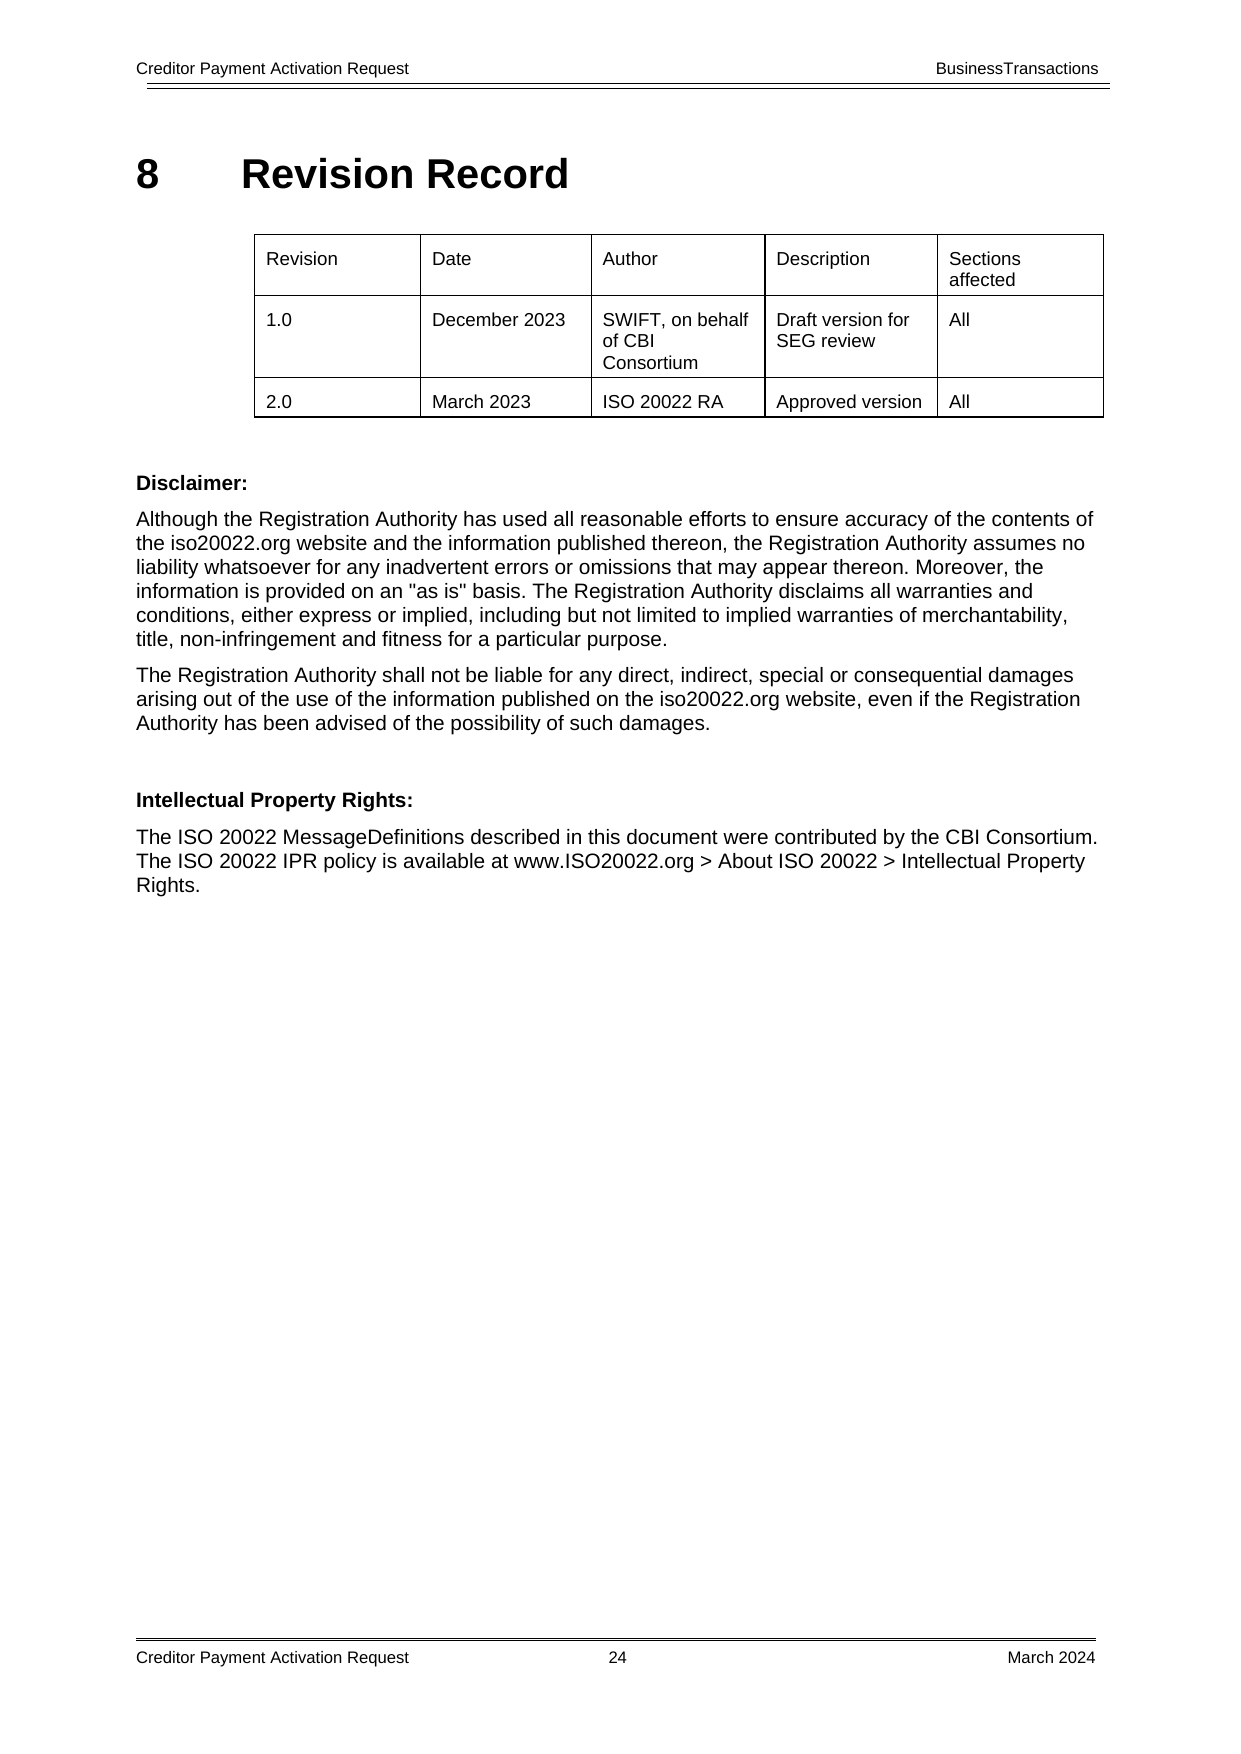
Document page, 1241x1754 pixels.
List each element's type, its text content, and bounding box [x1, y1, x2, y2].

text Disclaimer: [136, 471, 1104, 494]
subtitle Revision Record [136, 149, 1104, 197]
table_cell SWIFT, on behalf of CBI Consortium [592, 296, 764, 377]
table_cell 1.0 [255, 296, 420, 377]
table_header Sections affected [938, 235, 1103, 295]
table_cell ISO 20022 RA [592, 378, 764, 416]
table_cell Draft version for SEG review [766, 296, 937, 377]
table_cell 2.0 [255, 378, 420, 416]
table_header Description [766, 235, 937, 295]
table_cell All [938, 378, 1103, 416]
table_header Revision [255, 235, 420, 295]
table_cell Approved version [766, 378, 937, 416]
text The Registration Authority shall not be liable for any direct, indirect, special or consequential damages arising out of the use of the information published on the iso20022.org website, even if the Registration Authority has been advised of the possibility of such damages. [136, 663, 1104, 735]
table_header Author [592, 235, 764, 295]
table_cell December 2023 [421, 296, 591, 377]
table_cell March 2023 [421, 378, 591, 416]
text The ISO 20022 MessageDefinitions described in this document were contributed by the CBI Consortium. The ISO 20022 IPR policy is available at www.ISO20022.org > About ISO 20022 > Intellectual Property Rights. [136, 825, 1104, 897]
table_header Date [421, 235, 591, 295]
text Intellectual Property Rights: [136, 788, 1104, 812]
text Although the Registration Authority has used all reasonable efforts to ensure accuracy of the contents of the iso20022.org website and the information published thereon, the Registration Authority assumes no liability whatsoever for any inadvertent errors or omissions that may appear thereon. Moreover, the information is provided on an "as is" basis. The Registration Authority disclaims all warranties and conditions, either express or implied, including but not limited to implied warranties of merchantability, title, non-infringement and fitness for a particular purpose. [136, 507, 1104, 651]
table_cell All [938, 296, 1103, 377]
